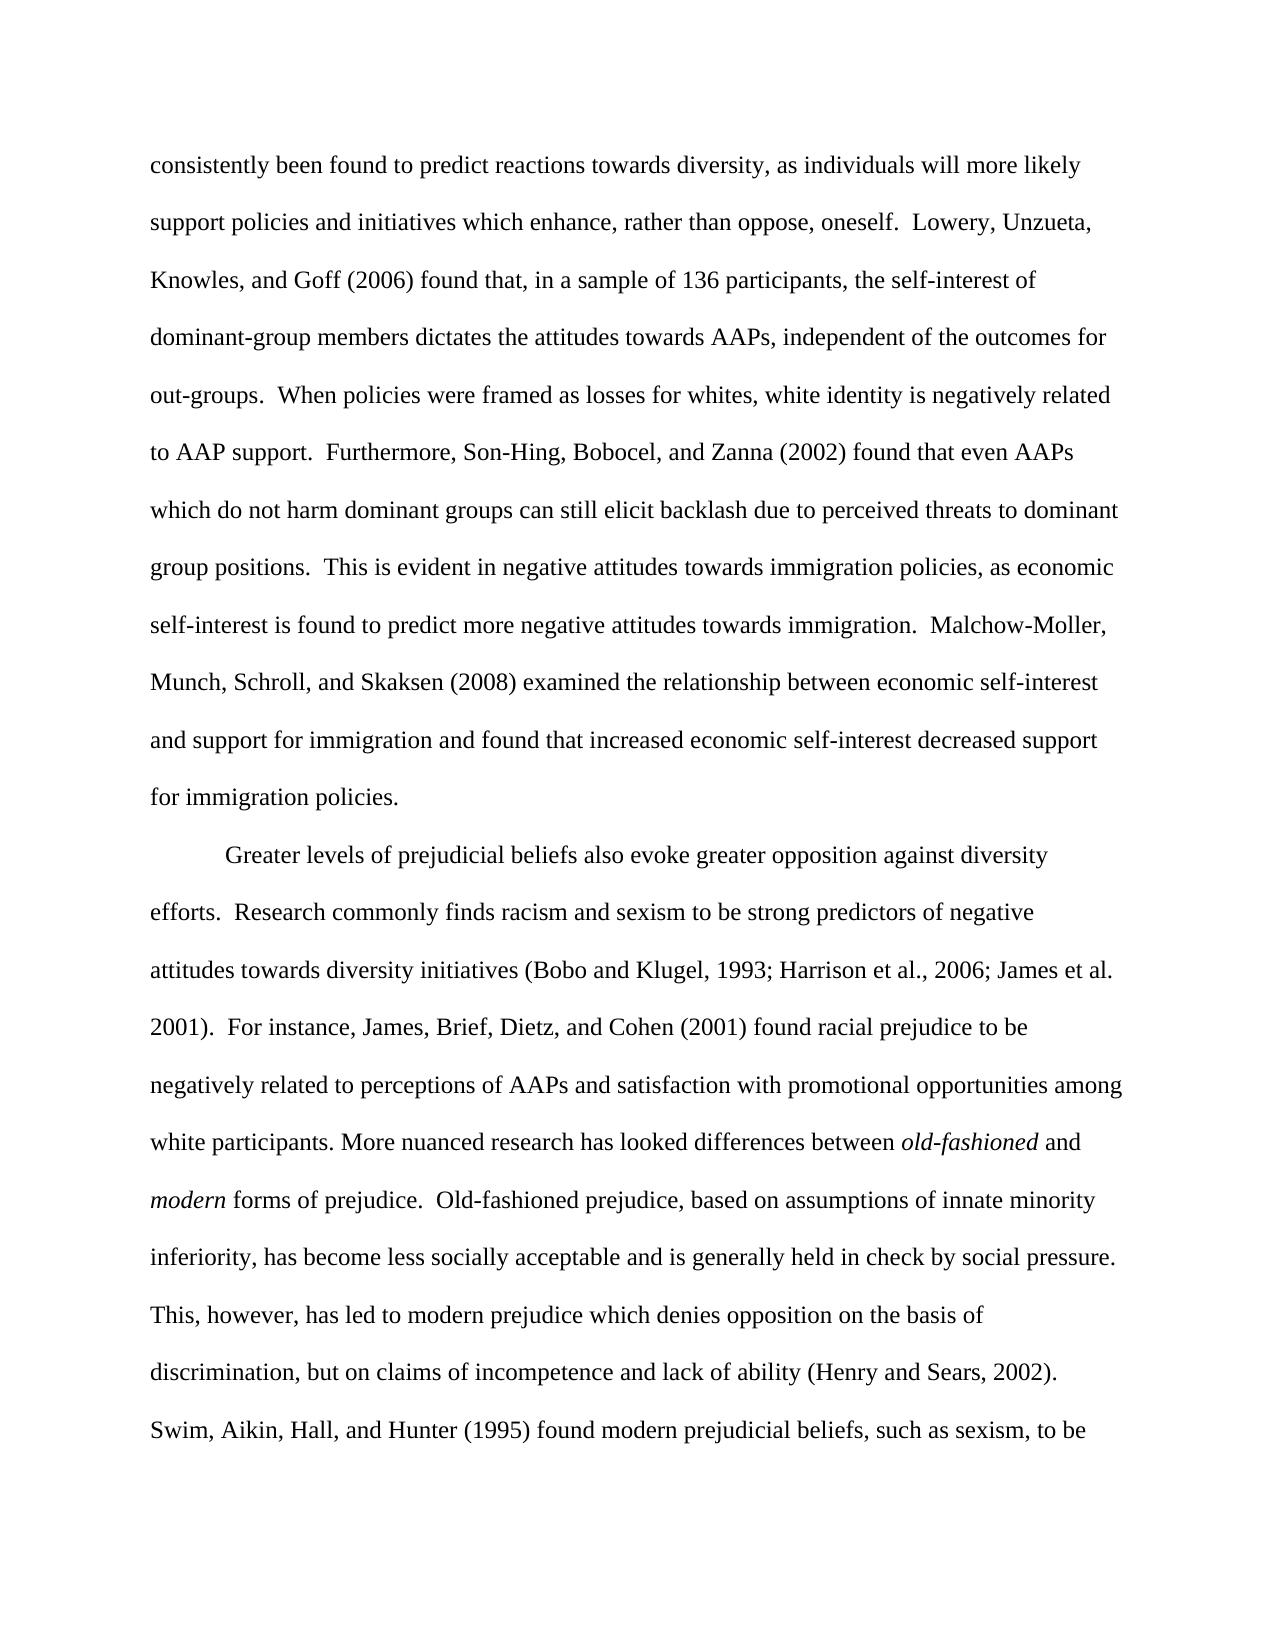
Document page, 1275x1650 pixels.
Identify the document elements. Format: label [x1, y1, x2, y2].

text [150, 840, 1125, 1444]
text [150, 150, 1125, 811]
